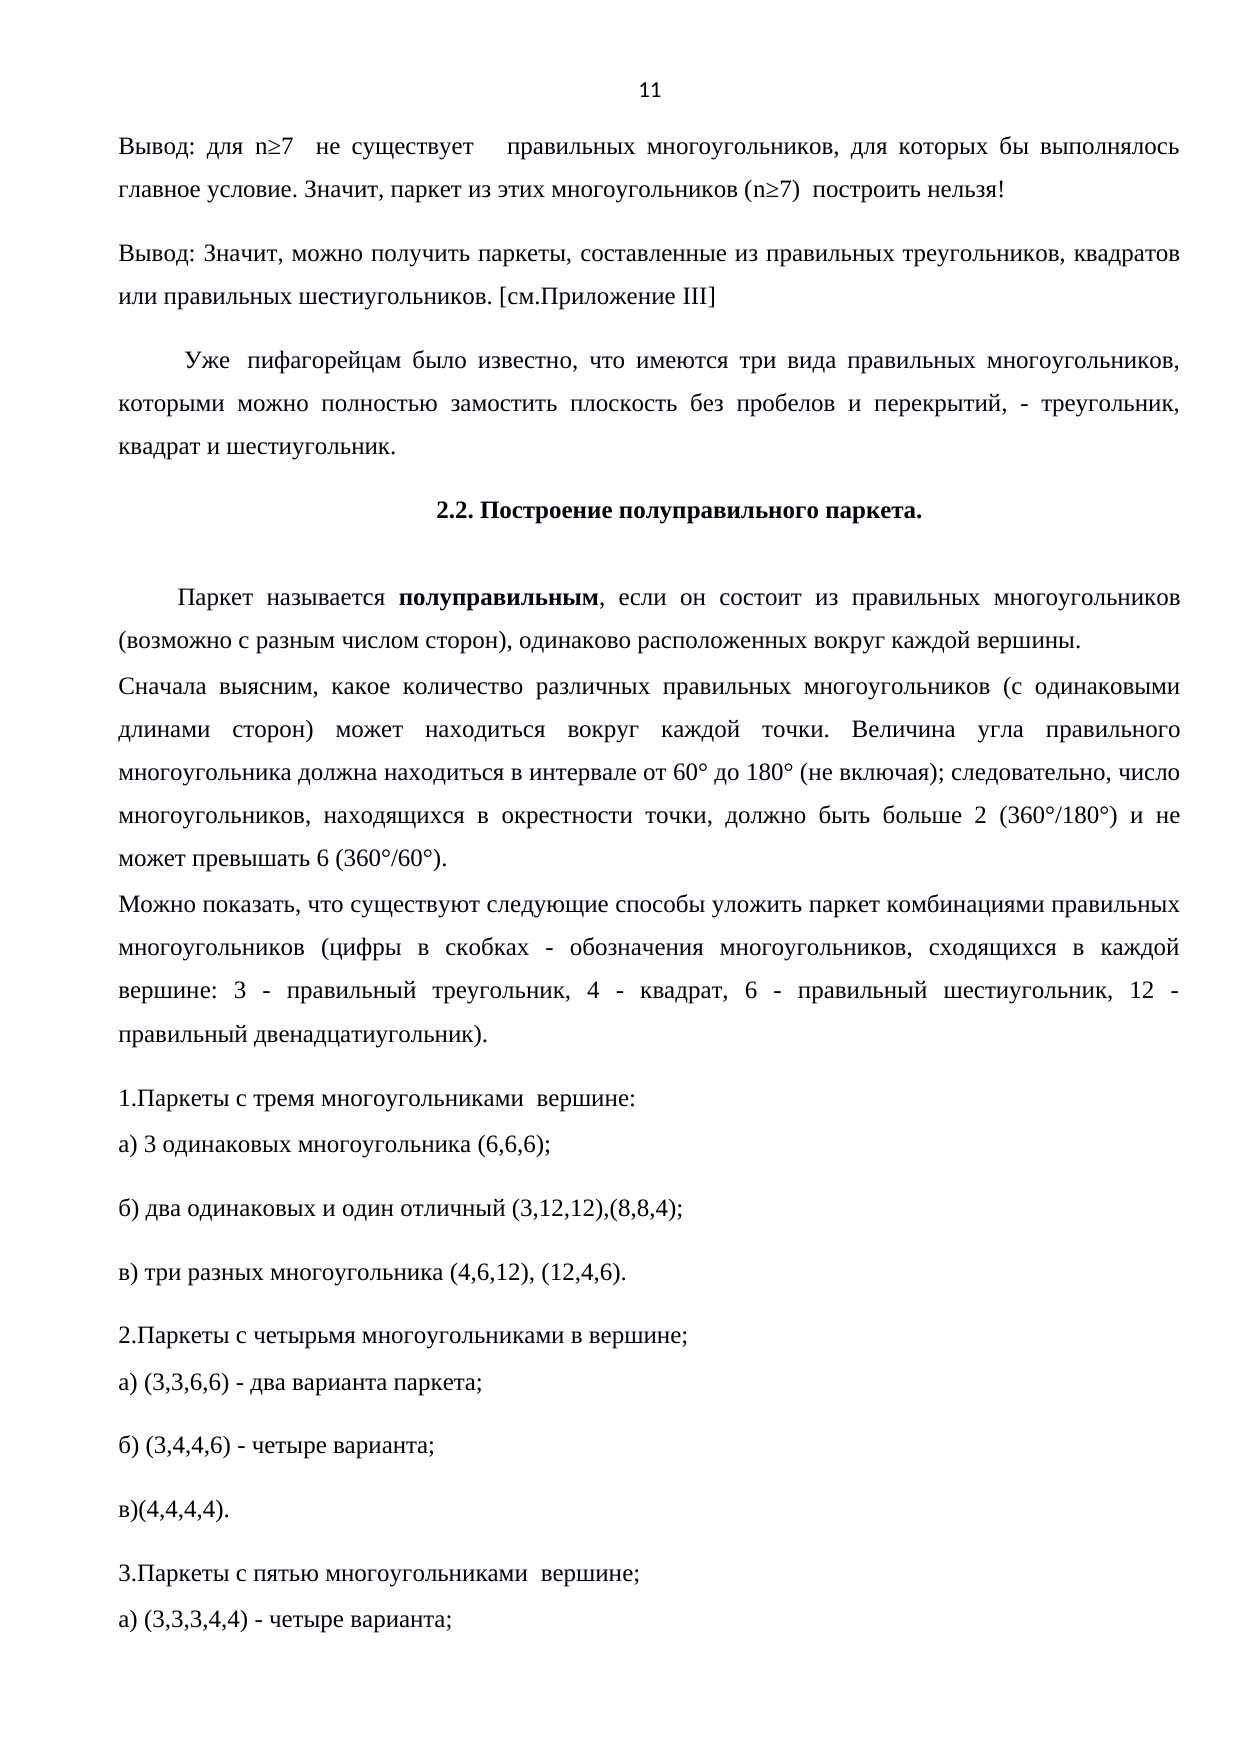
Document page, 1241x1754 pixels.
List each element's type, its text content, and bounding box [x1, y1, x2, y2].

text б) (3,4,4,6) - четыре варианта; [118, 1431, 1181, 1459]
text Вывод: для n≥7 не существует правильных многоугольников, для которых бы выполнялось главное условие. Значит, паркет из этих многоугольников (n≥7) построить нельзя! [118, 131, 1181, 203]
text а) (3,3,6,6) - два варианта паркета; [118, 1367, 1181, 1395]
text в)(4,4,4,4). [118, 1494, 1181, 1523]
text Вывод: Значит, можно получить паркеты, составленные из правильных треугольников, квадратов или правильных шестиугольников. [см.Приложение III] [118, 238, 1181, 310]
text Паркет называется полуправильным, если он состоит из правильных многоугольников (возможно с разным числом сторон), одинаково расположенных вокруг каждой вершины. [118, 582, 1181, 653]
text Сначала выясним, какое количество различных правильных многоугольников (с одинаковыми длинами сторон) может находиться вокруг каждой точки. Величина угла правильного многоугольника должна находиться в интервале от 60° до 180° (не включая); следовательно, число многоугольников, находящихся в окрестности точки, должно быть больше 2 (360°/180°) и не может превышать 6 (360°/60°). [118, 671, 1181, 872]
text Можно показать, что существуют следующие способы уложить паркет комбинациями правильных многоугольников (цифры в скобках - обозначения многоугольников, сходящихся в каждой вершине: 3 - правильный треугольник, 4 - квадрат, 6 - правильный шестиугольник, 12 - правильный двенадцатиугольник). [118, 889, 1181, 1047]
text в) три разных многоугольника (4,6,12), (12,4,6). [118, 1257, 1181, 1285]
text а) (3,3,3,4,4) - четыре варианта; [118, 1604, 1181, 1633]
text б) два одинаковых и один отличный (3,12,12),(8,8,4); [118, 1193, 1181, 1221]
text 1.Паркеты с тремя многоугольниками вершине: [118, 1083, 1181, 1111]
text 3.Паркеты с пятью многоугольниками вершине; [118, 1558, 1181, 1587]
text 2.2. Построение полуправильного паркета. [118, 495, 1181, 524]
text а) 3 одинаковых многоугольника (6,6,6); [118, 1129, 1181, 1157]
text 2.Паркеты с четырьмя многоугольниками в вершине; [118, 1321, 1181, 1349]
text Уже пифагорейцам было известно, что имеются три вида правильных многоугольников, которыми можно полностью замостить плоскость без пробелов и перекрытий, - треугольник, квадрат и шестиугольник. [118, 345, 1181, 460]
